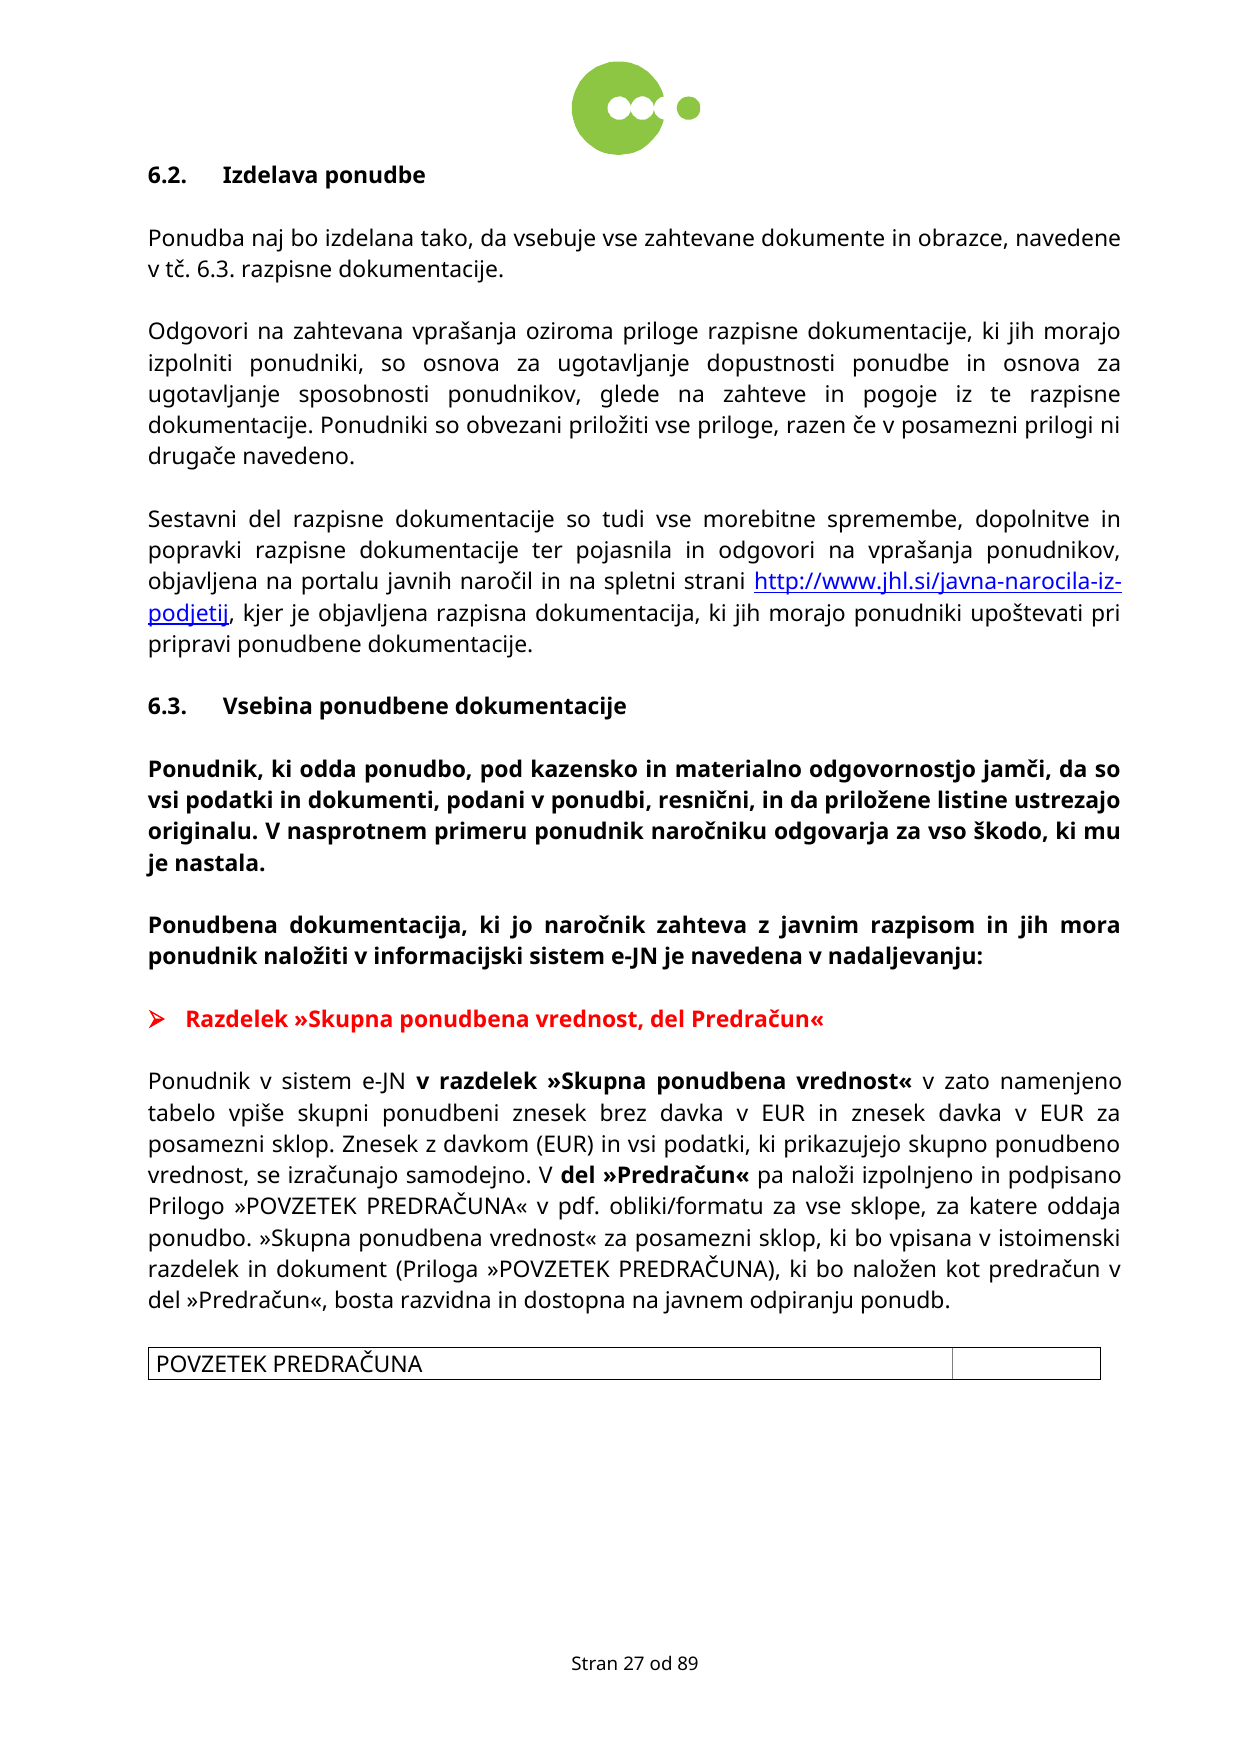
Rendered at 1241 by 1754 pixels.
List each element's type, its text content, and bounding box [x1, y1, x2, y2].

text Ponudnik, ki odda ponudbo, pod kazensko in materialno odgovornostjo jamči, da so vsi podatki in dokumenti, podani v ponudbi, resnični, in da priložene listine ustrezajo originalu. V nasprotnem primeru ponudnik naročniku odgovarja za vso škodo, ki mu je nastala. [148, 753, 1122, 878]
text Ponudbena dokumentacija, ki jo naročnik zahteva z javnim razpisom in jih mora ponudnik naložiti v informacijski sistem e-JN je navedena v nadaljevanju: [148, 909, 1122, 972]
table_header POVZETEK PREDRAČUNA [149, 1348, 952, 1379]
list Razdelek »Skupna ponudbena vrednost, del Predračun« [148, 1003, 1122, 1034]
table_header [953, 1348, 1100, 1379]
text Ponudnik v sistem e-JN v razdelek »Skupna ponudbena vrednost« v zato namenjeno tabelo vpiše skupni ponudbeni znesek brez davka v EUR in znesek davka v EUR za posamezni sklop. Znesek z davkom (EUR) in vsi podatki, ki prikazujejo skupno ponudbeno vrednost, se izračunajo samodejno. V del »Predračun« pa naloži izpolnjeno in podpisano Prilogo »POVZETEK PREDRAČUNA« v pdf. obliki/formatu za vse sklope, za katere oddaja ponudbo. »Skupna ponudbena vrednost« za posamezni sklop, ki bo vpisana v istoimenski razdelek in dokument (Priloga »POVZETEK PREDRAČUNA), ki bo naložen kot predračun v del »Predračun«, bosta razvidna in dostopna na javnem odpiranju ponudb. [148, 1065, 1122, 1315]
list Vsebina ponudbene dokumentacije [148, 690, 1122, 722]
text Odgovori na zahtevana vprašanja oziroma priloge razpisne dokumentacije, ki jih morajo izpolniti ponudniki, so osnova za ugotavljanje dopustnosti ponudbe in osnova za ugotavljanje sposobnosti ponudnikov, glede na zahteve in pogoje iz te razpisne dokumentacije. Ponudniki so obvezani priložiti vse priloge, razen če v posamezni prilogi ni drugače navedeno. [148, 315, 1122, 472]
text Sestavni del razpisne dokumentacije so tudi vse morebitne spremembe, dopolnitve in popravki razpisne dokumentacije ter pojasnila in odgovori na vprašanja ponudnikov, objavljena na portalu javnih naročil in na spletni strani http://www.jhl.si/javna-narocila-iz-podjetij, kjer je objavljena razpisna dokumentacija, ki jih morajo ponudniki upoštevati pri pripravi ponudbene dokumentacije. [148, 503, 1122, 659]
list Izdelava ponudbe [148, 159, 1122, 190]
text Ponudba naj bo izdelana tako, da vsebuje vse zahtevane dokumente in obrazce, navedene v tč. 6.3. razpisne dokumentacije. [148, 222, 1122, 284]
